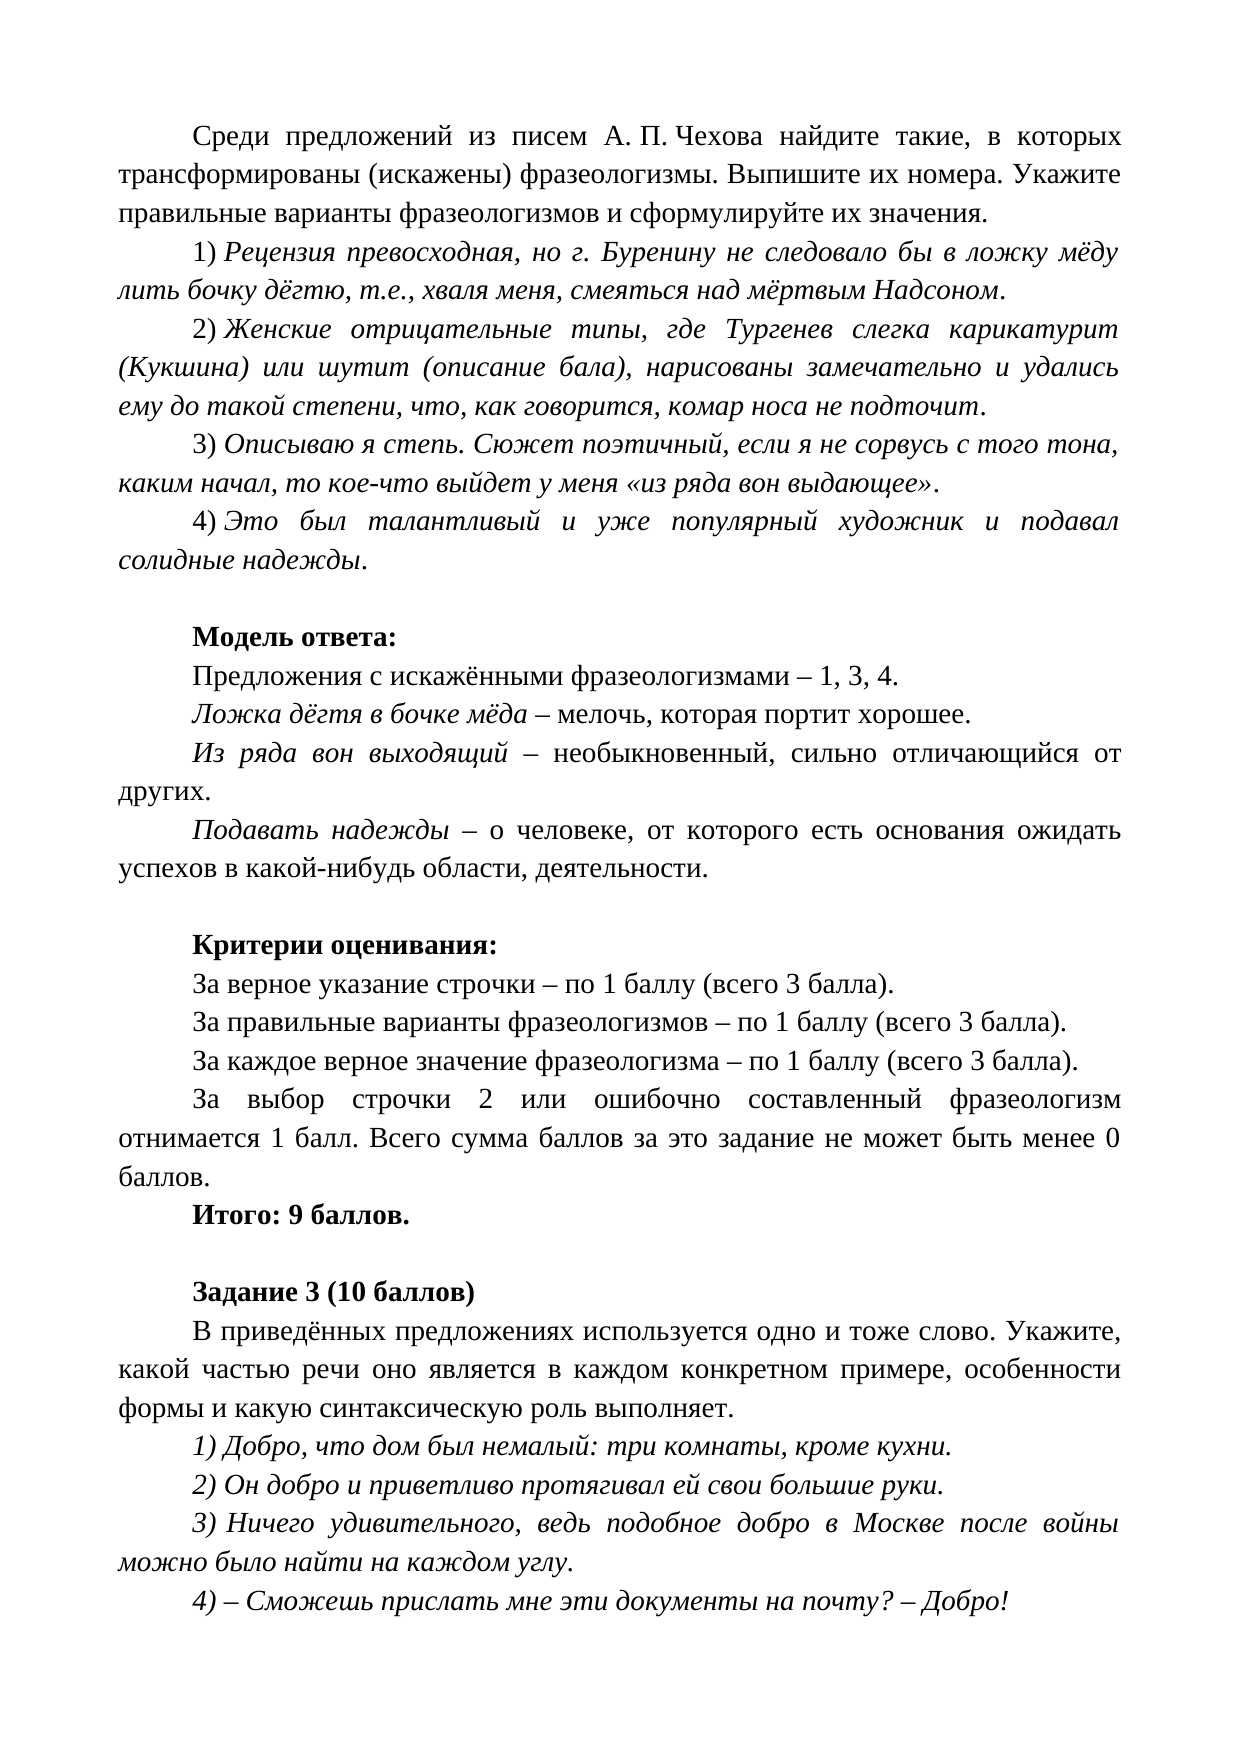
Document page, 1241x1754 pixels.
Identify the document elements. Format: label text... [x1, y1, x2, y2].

text 4) Это был талантливый и уже популярный художник и подавал солидные надежды. [118, 503, 1122, 576]
text За правильные варианты фразеологизмов – по 1 баллу (всего 3 балла). [118, 1004, 1122, 1038]
text Из ряда вон выходящий – необыкновенный, сильно отличающийся от других. [118, 735, 1122, 807]
text 3) Описываю я степь. Сюжет поэтичный, если я не сорвусь с того тона, каким начал, то кое-что выйдет у меня «из ряда вон выдающее». [118, 426, 1122, 498]
text 3) Ничего удивительного, ведь подобное добро в Москве после войны можно было найти на каждом углу. [118, 1506, 1122, 1578]
text 2) Женские отрицательные типы, где Тургенев слегка карикатурит (Кукшина) или шутит (описание бала), нарисованы замечательно и удались ему до такой степени, что, как говорится, комар носа не подточит. [118, 311, 1122, 421]
text Ложка дёгтя в бочке мёда – мелочь, которая портит хорошее. [118, 696, 1122, 730]
text Модель ответа: [118, 619, 1122, 653]
text Критерии оценивания: [118, 927, 1122, 961]
text 4) – Сможешь прислать мне эти документы на почту? – Добро! [118, 1583, 1122, 1616]
text За верное указание строчки – по 1 баллу (всего 3 балла). [118, 966, 1122, 999]
text За каждое верное значение фразеологизма – по 1 баллу (всего 3 балла). [118, 1043, 1122, 1077]
text За выбор строчки 2 или ошибочно составленный фразеологизм отнимается 1 балл. Всего сумма баллов за это задание не может быть менее 0 баллов. [118, 1082, 1122, 1192]
text 1) Добро, что дом был немалый: три комнаты, кроме кухни. [118, 1428, 1122, 1462]
text Предложения с искажёнными фразеологизмами – 1, 3, 4. [118, 658, 1122, 691]
text Итого: 9 баллов. [118, 1197, 1122, 1231]
text Среди предложений из писем А. П. Чехова найдите такие, в которых трансформированы (искажены) фразеологизмы. Выпишите их номера. Укажите правильные варианты фразеологизмов и сформулируйте их значения. [118, 118, 1122, 229]
text В приведённых предложениях используется одно и тоже слово. Укажите, какой частью речи оно является в каждом конкретном примере, особенности формы и какую синтаксическую роль выполняет. [118, 1313, 1122, 1423]
text Подавать надежды – о человеке, от которого есть основания ожидать успехов в какой-нибудь области, деятельности. [118, 812, 1122, 884]
text 2) Он добро и приветливо протягивал ей свои большие руки. [118, 1467, 1122, 1501]
text Задание 3 (10 баллов) [118, 1274, 1122, 1308]
text 1) Рецензия превосходная, но г. Буренину не следовало бы в ложку мёду лить бочку дёгтю, т.е., хваля меня, смеяться над мёртвым Надсоном. [118, 234, 1122, 306]
